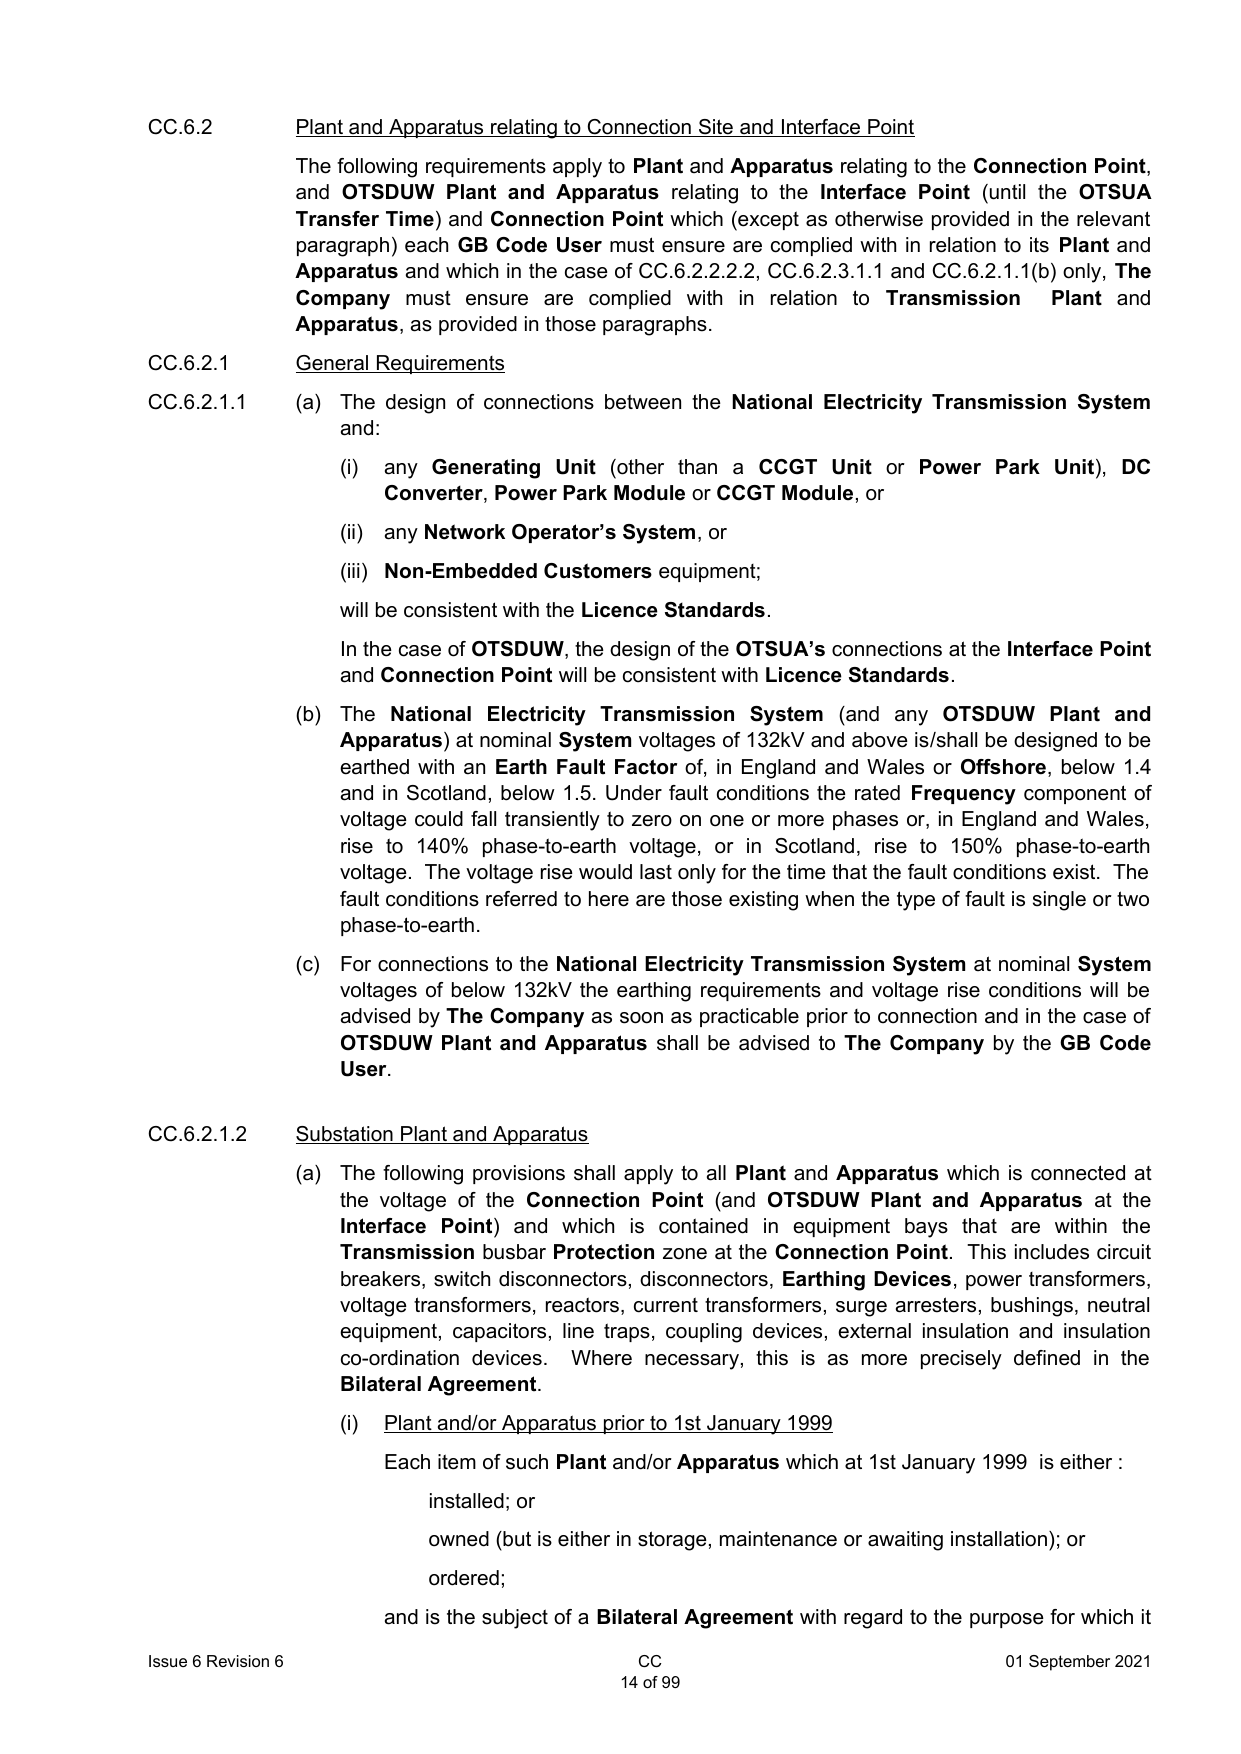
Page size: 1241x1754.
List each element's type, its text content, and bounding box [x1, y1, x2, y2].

text (i) any Generating Unit (other than a CCGT Unit or Power Park Unit), DC Converter, Power Park Module or CCGT Module, or [340, 455, 1152, 505]
text ordered; [384, 1566, 1152, 1590]
text (ii) any Network Operator’s System, or [340, 520, 1152, 544]
text (b) The National Electricity Transmission System (and any OTSDUW Plant and Apparatus) at nominal System voltages of 132kV and above is/shall be designed to be earthed with an Earth Fault Factor of, in England and Wales or Offshore, below 1.4 and in Scotland, below 1.5. Under fault conditions the rated Frequency component of voltage could fall transiently to zero on one or more phases or, in England and Wales, rise to 140% phase-to-earth voltage, or in Scotland, rise to 150% phase-to-earth voltage. The voltage rise would last only for the time that the fault conditions exist. The fault conditions referred to here are those existing when the type of fault is single or two phase-to-earth. [295, 702, 1152, 937]
text In the case of OTSDUW, the design of the OTSUA’s connections at the Interface Point and Connection Point will be consistent with Licence Standards. [295, 637, 1152, 687]
text owned (but is either in storage, maintenance or awaiting installation); or [384, 1527, 1152, 1551]
text CC.6.2.1.2 Substation Plant and Apparatus [148, 1122, 1152, 1146]
text (c) For connections to the National Electricity Transmission System at nominal System voltages of below 132kV the earthing requirements and voltage rise conditions will be advised by The Company as soon as practicable prior to connection and in the case of OTSDUW Plant and Apparatus shall be advised to The Company by the GB Code User. [295, 952, 1152, 1081]
text (i) Plant and/or Apparatus prior to 1st January 1999 [340, 1411, 1152, 1435]
text CC.6.2.1 General Requirements [148, 351, 1152, 375]
text (iii) Non-Embedded Customers equipment; [340, 559, 1152, 583]
text (a) The following provisions shall apply to all Plant and Apparatus which is connected at the voltage of the Connection Point (and OTSDUW Plant and Apparatus at the Interface Point) and which is contained in equipment bays that are within the Transmission busbar Protection zone at the Connection Point. This includes circuit breakers, switch disconnectors, disconnectors, Earthing Devices, power transformers, voltage transformers, reactors, current transformers, surge arresters, bushings, neutral equipment, capacitors, line traps, coupling devices, external insulation and insulation co-ordination devices. Where necessary, this is as more precisely defined in the Bilateral Agreement. [295, 1161, 1152, 1396]
text CC.6.2.1.1 (a) The design of connections between the National Electricity Transmission System and: [148, 390, 1152, 440]
text The following requirements apply to Plant and Apparatus relating to the Connection Point, and OTSDUW Plant and Apparatus relating to the Interface Point (until the OTSUA Transfer Time) and Connection Point which (except as otherwise provided in the relevant paragraph) each GB Code User must ensure are complied with in relation to its Plant and Apparatus and which in the case of CC.6.2.2.2.2, CC.6.2.3.1.1 and CC.6.2.1.1(b) only, The Company must ensure are complied with in relation to Transmission Plant and Apparatus, as provided in those paragraphs. [148, 154, 1152, 336]
text will be consistent with the Licence Standards. [340, 598, 1152, 622]
text CC.6.2 Plant and Apparatus relating to Connection Site and Interface Point [148, 115, 1152, 139]
text Each item of such Plant and/or Apparatus which at 1st January 1999 is either : [340, 1449, 1152, 1473]
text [340, 1605, 1152, 1629]
text installed; or [384, 1488, 1152, 1512]
